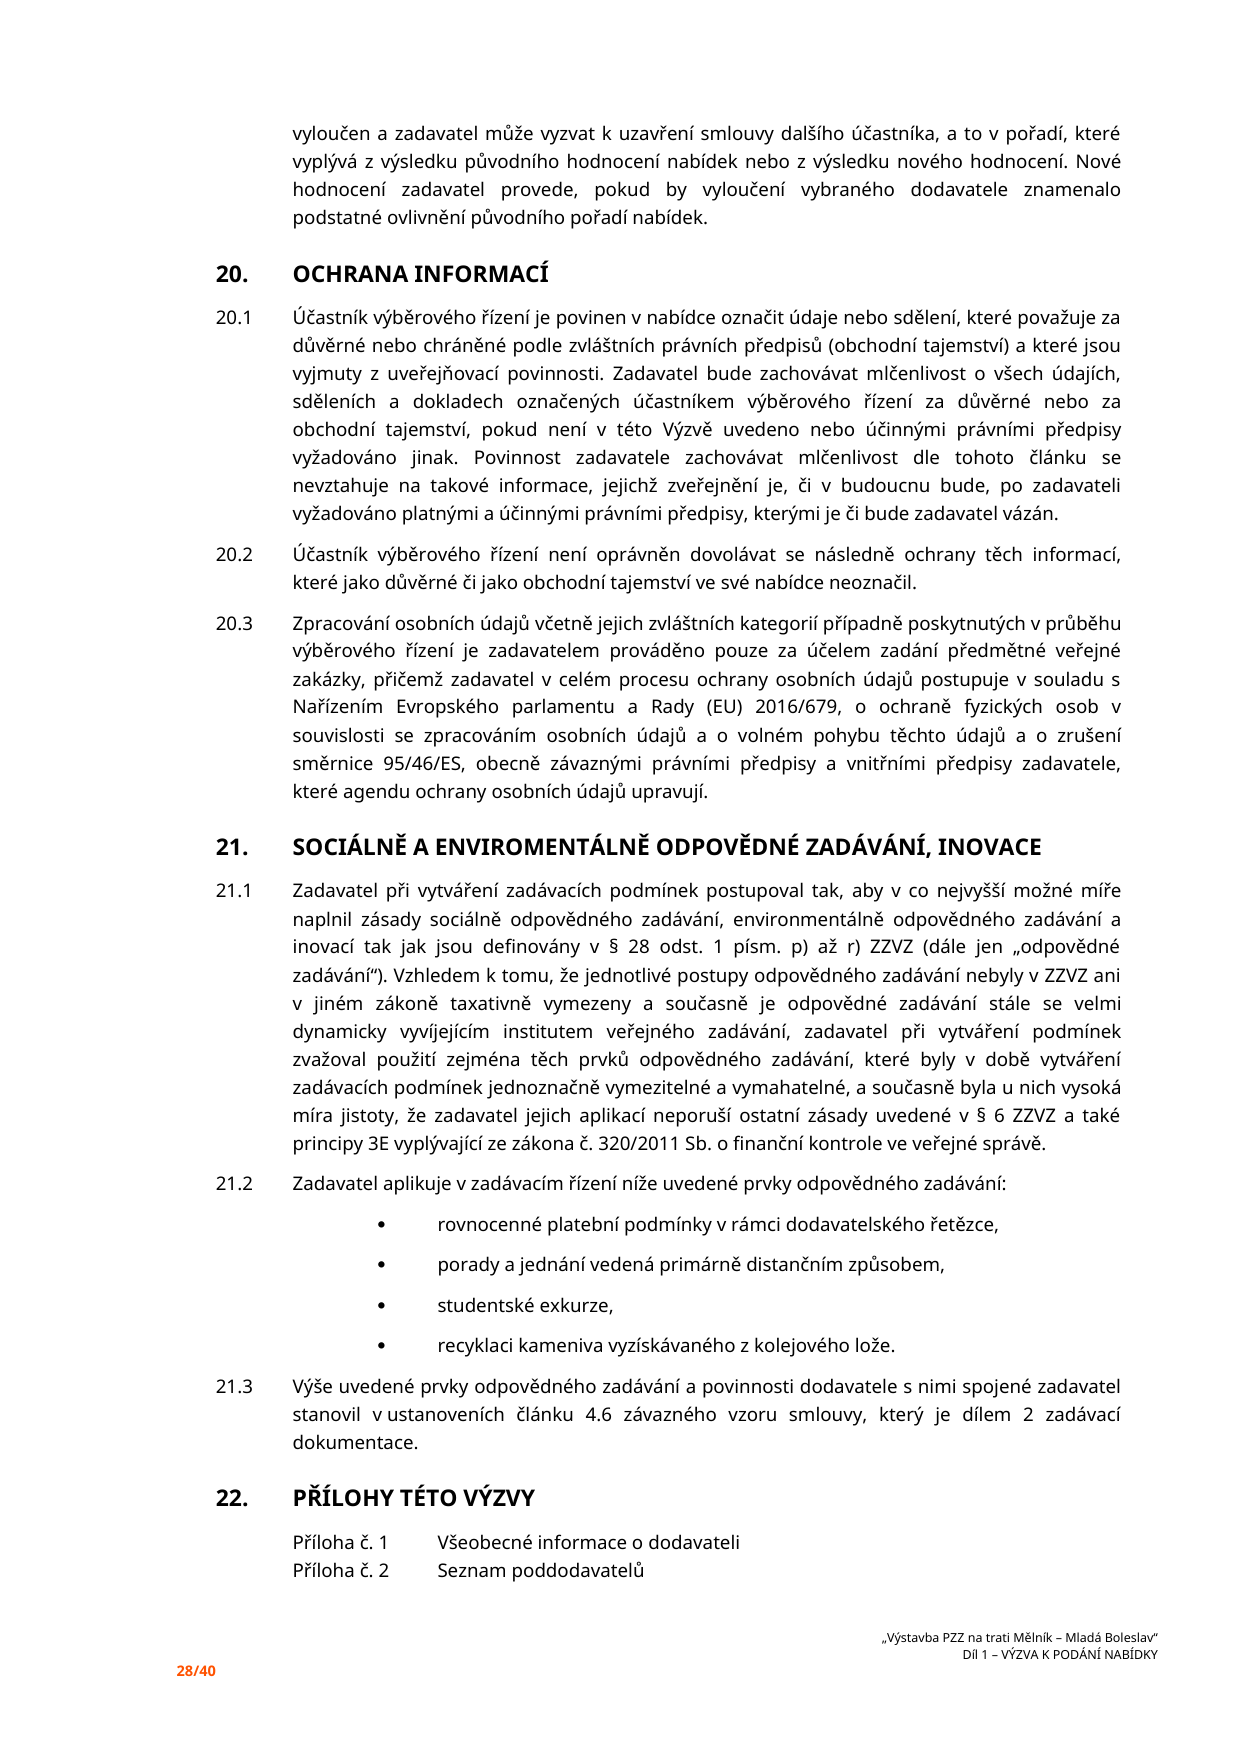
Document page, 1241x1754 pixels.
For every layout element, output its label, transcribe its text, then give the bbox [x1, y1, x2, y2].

text PŘÍLOHY TÉTO VÝZVY [216, 1482, 1122, 1513]
text Účastník výběrového řízení je povinen v nabídce označit údaje nebo sdělení, které považuje za důvěrné nebo chráněné podle zvláštních právních předpisů (obchodní tajemství) a které jsou vyjmuty z uveřejňovací povinnosti. Zadavatel bude zachovávat mlčenlivost o všech údajích, sděleních a dokladech označených účastníkem výběrového řízení za důvěrné nebo za obchodní tajemství, pokud není v této Výzvě uvedeno nebo účinnými právními předpisy vyžadováno jinak. Povinnost zadavatele zachovávat mlčenlivost dle tohoto článku se nevztahuje na takové informace, jejichž zveřejnění je, či v budoucnu bude, po zadavateli vyžadováno platnými a účinnými právními předpisy, kterými je či bude zadavatel vázán. [216, 304, 1122, 526]
list porady a jednání vedená primárně distančním způsobem, [378, 1252, 1122, 1277]
text SOCIÁLNĚ A ENVIROMENTÁLNĚ ODPOVĚDNÉ ZADÁVÁNÍ, INOVACE [216, 831, 1122, 862]
text Účastník výběrového řízení není oprávněn dovolávat se následně ochrany těch informací, které jako důvěrné či jako obchodní tajemství ve své nabídce neoznačil. [216, 541, 1122, 595]
text Zadavatel aplikuje v zadávacím řízení níže uvedené prvky odpovědného zadávání: [216, 1171, 1122, 1196]
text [216, 121, 1122, 230]
text Zpracování osobních údajů včetně jejich zvláštních kategorií případně poskytnutých v průběhu výběrového řízení je zadavatelem prováděno pouze za účelem zadání předmětné veřejné zakázky, přičemž zadavatel v celém procesu ochrany osobních údajů postupuje v souladu s Nařízením Evropského parlamentu a Rady (EU) 2016/679, o ochraně fyzických osob v souvislosti se zpracováním osobních údajů a o volném pohybu těchto údajů a o zrušení směrnice 95/46/ES, obecně závaznými právními předpisy a vnitřními předpisy zadavatele, které agendu ochrany osobních údajů upravují. [216, 610, 1122, 803]
list studentské exkurze, [378, 1292, 1122, 1318]
text Příloha č. 2 Seznam poddodavatelů [292, 1557, 1122, 1583]
text Zadavatel při vytváření zadávacích podmínek postupoval tak, aby v co nejvyšší možné míře naplnil zásady sociálně odpovědného zadávání, environmentálně odpovědného zadávání a inovací tak jak jsou definovány v § 28 odst. 1 písm. p) až r) ZZVZ (dále jen „odpovědné zadávání“). Vzhledem k tomu, že jednotlivé postupy odpovědného zadávání nebyly v ZZVZ ani v jiném zákoně taxativně vymezeny a současně je odpovědné zadávání stále se velmi dynamicky vyvíjejícím institutem veřejného zadávání, zadavatel při vytváření podmínek zvažoval použití zejména těch prvků odpovědného zadávání, které byly v době vytváření zadávacích podmínek jednoznačně vymezitelné a vymahatelné, a současně byla u nich vysoká míra jistoty, že zadavatel jejich aplikací neporuší ostatní zásady uvedené v § 6 ZZVZ a také principy 3E vyplývající ze zákona č. 320/2011 Sb. o finanční kontrole ve veřejné správě. [216, 878, 1122, 1156]
text Výše uvedené prvky odpovědného zadávání a povinnosti dodavatele s nimi spojené zadavatel stanovil v ustanoveních článku 4.6 závazného vzoru smlouvy, který je dílem 2 zadávací dokumentace. [216, 1373, 1122, 1455]
text Příloha č. 1 Všeobecné informace o dodavateli [292, 1529, 1122, 1554]
list rovnocenné platební podmínky v rámci dodavatelského řetězce, [378, 1211, 1122, 1237]
text OCHRANA INFORMACÍ [216, 258, 1122, 289]
list recyklaci kameniva vyzískávaného z kolejového lože. [378, 1333, 1122, 1358]
